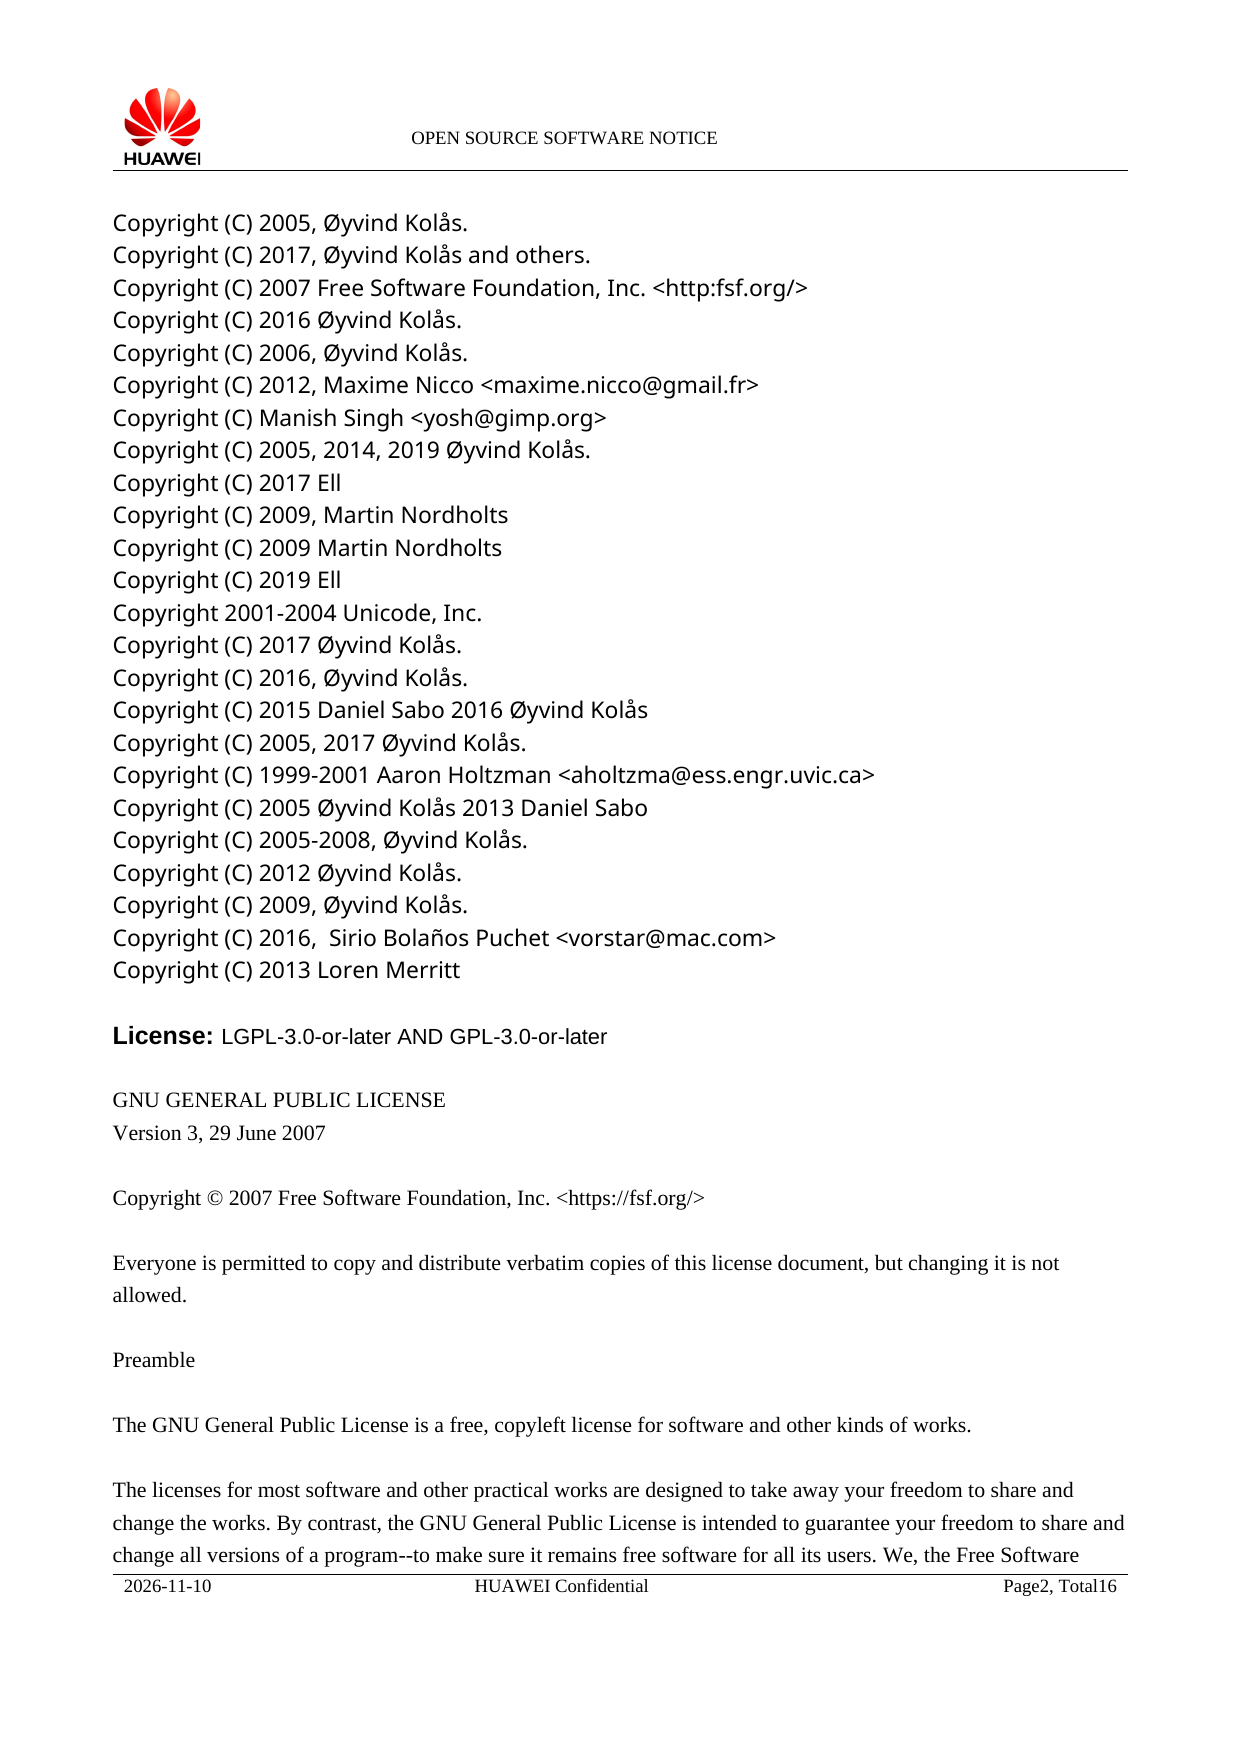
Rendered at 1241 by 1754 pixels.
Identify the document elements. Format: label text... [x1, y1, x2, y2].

text Preamble [112, 1344, 1128, 1376]
text Everyone is permitted to copy and distribute verbatim copies of this license document, but changing it is not allowed. [112, 1246, 1128, 1311]
picture [124, 88, 201, 165]
text Copyright © 2007 Free Software Foundation, Inc. <https://fsf.org/> [112, 1181, 1128, 1214]
text GNU GENERAL PUBLIC LICENSE [112, 1051, 1128, 1116]
text The GNU General Public License is a free, copyleft license for software and other kinds of works. [112, 1409, 1128, 1441]
text Version 3, 29 June 2007 [112, 1116, 1128, 1149]
text License: LGPL-3.0-or-later AND GPL-3.0-or-later [112, 1019, 1128, 1051]
